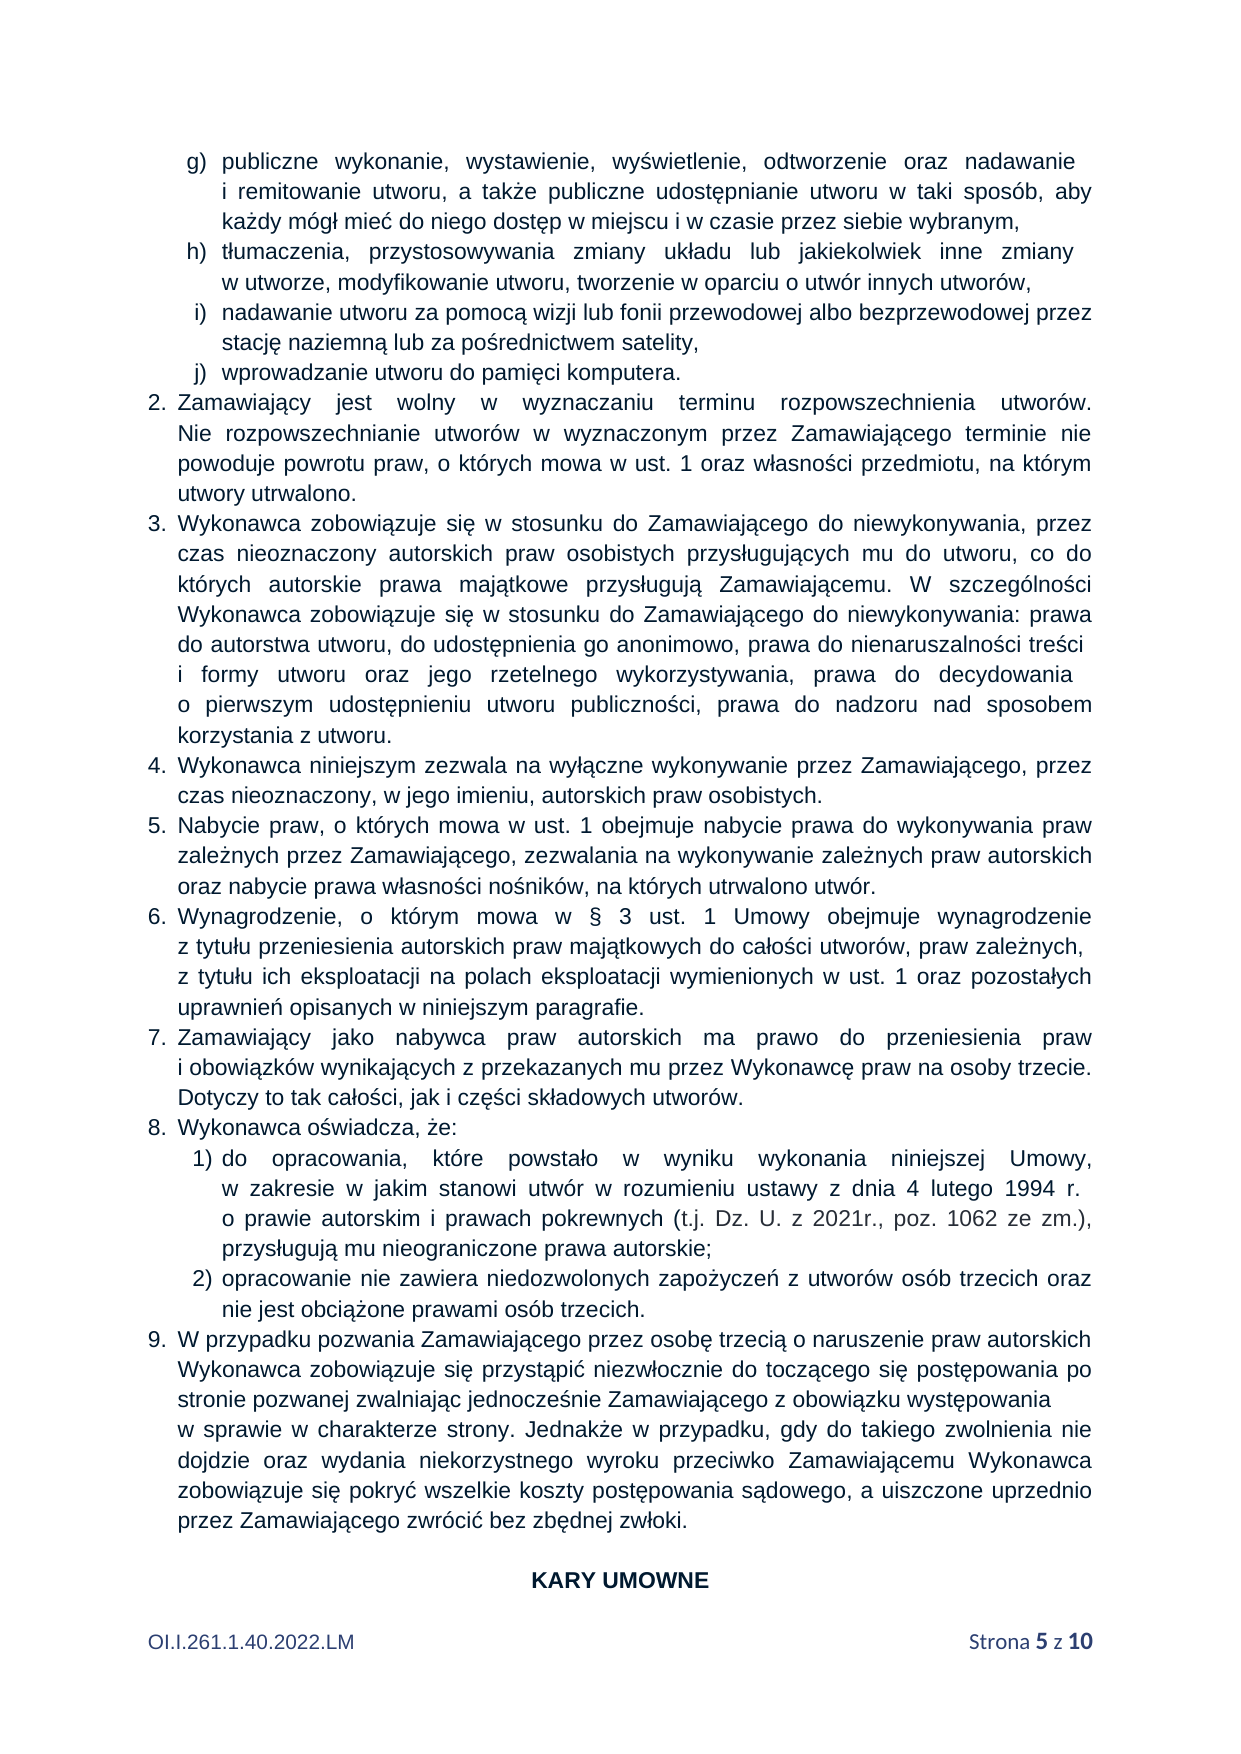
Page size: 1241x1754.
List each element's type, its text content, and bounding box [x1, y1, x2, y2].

list opracowanie nie zawiera niedozwolonych zapożyczeń z utworów osób trzecich oraz nie jest obciążone prawami osób trzecich. [192, 1265, 1092, 1322]
list Wykonawca zobowiązuje się w stosunku do Zamawiającego do niewykonywania, przez czas nieoznaczony autorskich praw osobistych przysługujących mu do utworu, co do których autorskie prawa majątkowe przysługują Zamawiającemu. W szczególności Wykonawca zobowiązuje się w stosunku do Zamawiającego do niewykonywania: prawa do autorstwa utworu, do udostępnienia go anonimowo, prawa do nienaruszalności treści i formy utworu oraz jego rzetelnego wykorzystywania, prawa do decydowania o pierwszym udostępnieniu utworu publiczności, prawa do nadzoru nad sposobem korzystania z utworu. [148, 510, 1092, 748]
list Zamawiający jest wolny w wyznaczaniu terminu rozpowszechnienia utworów. Nie rozpowszechnianie utworów w wyznaczonym przez Zamawiającego terminie nie powoduje powrotu praw, o których mowa w ust. 1 oraz własności przedmiotu, na którym utwory utrwalono. [148, 389, 1092, 506]
list Wykonawca niniejszym zezwala na wyłączne wykonywanie przez Zamawiającego, przez czas nieoznaczony, w jego imieniu, autorskich praw osobistych. [148, 752, 1092, 808]
list Wynagrodzenie, o którym mowa w § 3 ust. 1 Umowy obejmuje wynagrodzenie z tytułu przeniesienia autorskich praw majątkowych do całości utworów, praw zależnych, z tytułu ich eksploatacji na polach eksploatacji wymienionych w ust. 1 oraz pozostałych uprawnień opisanych w niniejszym paragrafie. [148, 903, 1092, 1020]
list W przypadku pozwania Zamawiającego przez osobę trzecią o naruszenie praw autorskich Wykonawca zobowiązuje się przystąpić niezwłocznie do toczącego się postępowania po stronie pozwanej zwalniając jednocześnie Zamawiającego z obowiązku występowania [148, 1326, 1092, 1413]
list Wykonawca oświadcza, że: [148, 1114, 1092, 1141]
text KARY UMOWNE [148, 1567, 1092, 1594]
list nadawanie utworu za pomocą wizji lub fonii przewodowej albo bezprzewodowej przez stację naziemną lub za pośrednictwem satelity, [207, 299, 1092, 355]
list tłumaczenia, przystosowywania zmiany układu lub jakiekolwiek inne zmiany w utworze, modyfikowanie utworu, tworzenie w oparciu o utwór innych utworów, [207, 238, 1092, 295]
list publiczne wykonanie, wystawienie, wyświetlenie, odtworzenie oraz nadawanie i remitowanie utworu, a także publiczne udostępnianie utworu w taki sposób, aby każdy mógł mieć do niego dostęp w miejscu i w czasie przez siebie wybranym, [207, 148, 1092, 234]
list Zamawiający jako nabywca praw autorskich ma prawo do przeniesienia praw i obowiązków wynikających z przekazanych mu przez Wykonawcę praw na osoby trzecie. Dotyczy to tak całości, jak i części składowych utworów. [148, 1024, 1092, 1111]
list do opracowania, które powstało w wyniku wykonania niniejszej Umowy, w zakresie w jakim stanowi utwór w rozumieniu ustawy z dnia 4 lutego 1994 r. o prawie autorskim i prawach pokrewnych (t.j. Dz. U. z 2021r., poz. 1062 ze zm.), przysługują mu nieograniczone prawa autorskie; [192, 1144, 1092, 1262]
list wprowadzanie utworu do pamięci komputera. [207, 359, 1092, 386]
list Nabycie praw, o których mowa w ust. 1 obejmuje nabycie prawa do wykonywania praw zależnych przez Zamawiającego, zezwalania na wykonywanie zależnych praw autorskich oraz nabycie prawa własności nośników, na których utrwalono utwór. [148, 812, 1092, 899]
list w sprawie w charakterze strony. Jednakże w przypadku, gdy do takiego zwolnienia nie dojdzie oraz wydania niekorzystnego wyroku przeciwko Zamawiającemu Wykonawca zobowiązuje się pokryć wszelkie koszty postępowania sądowego, a uiszczone uprzednio przez Zamawiającego zwrócić bez zbędnej zwłoki. [177, 1416, 1092, 1533]
